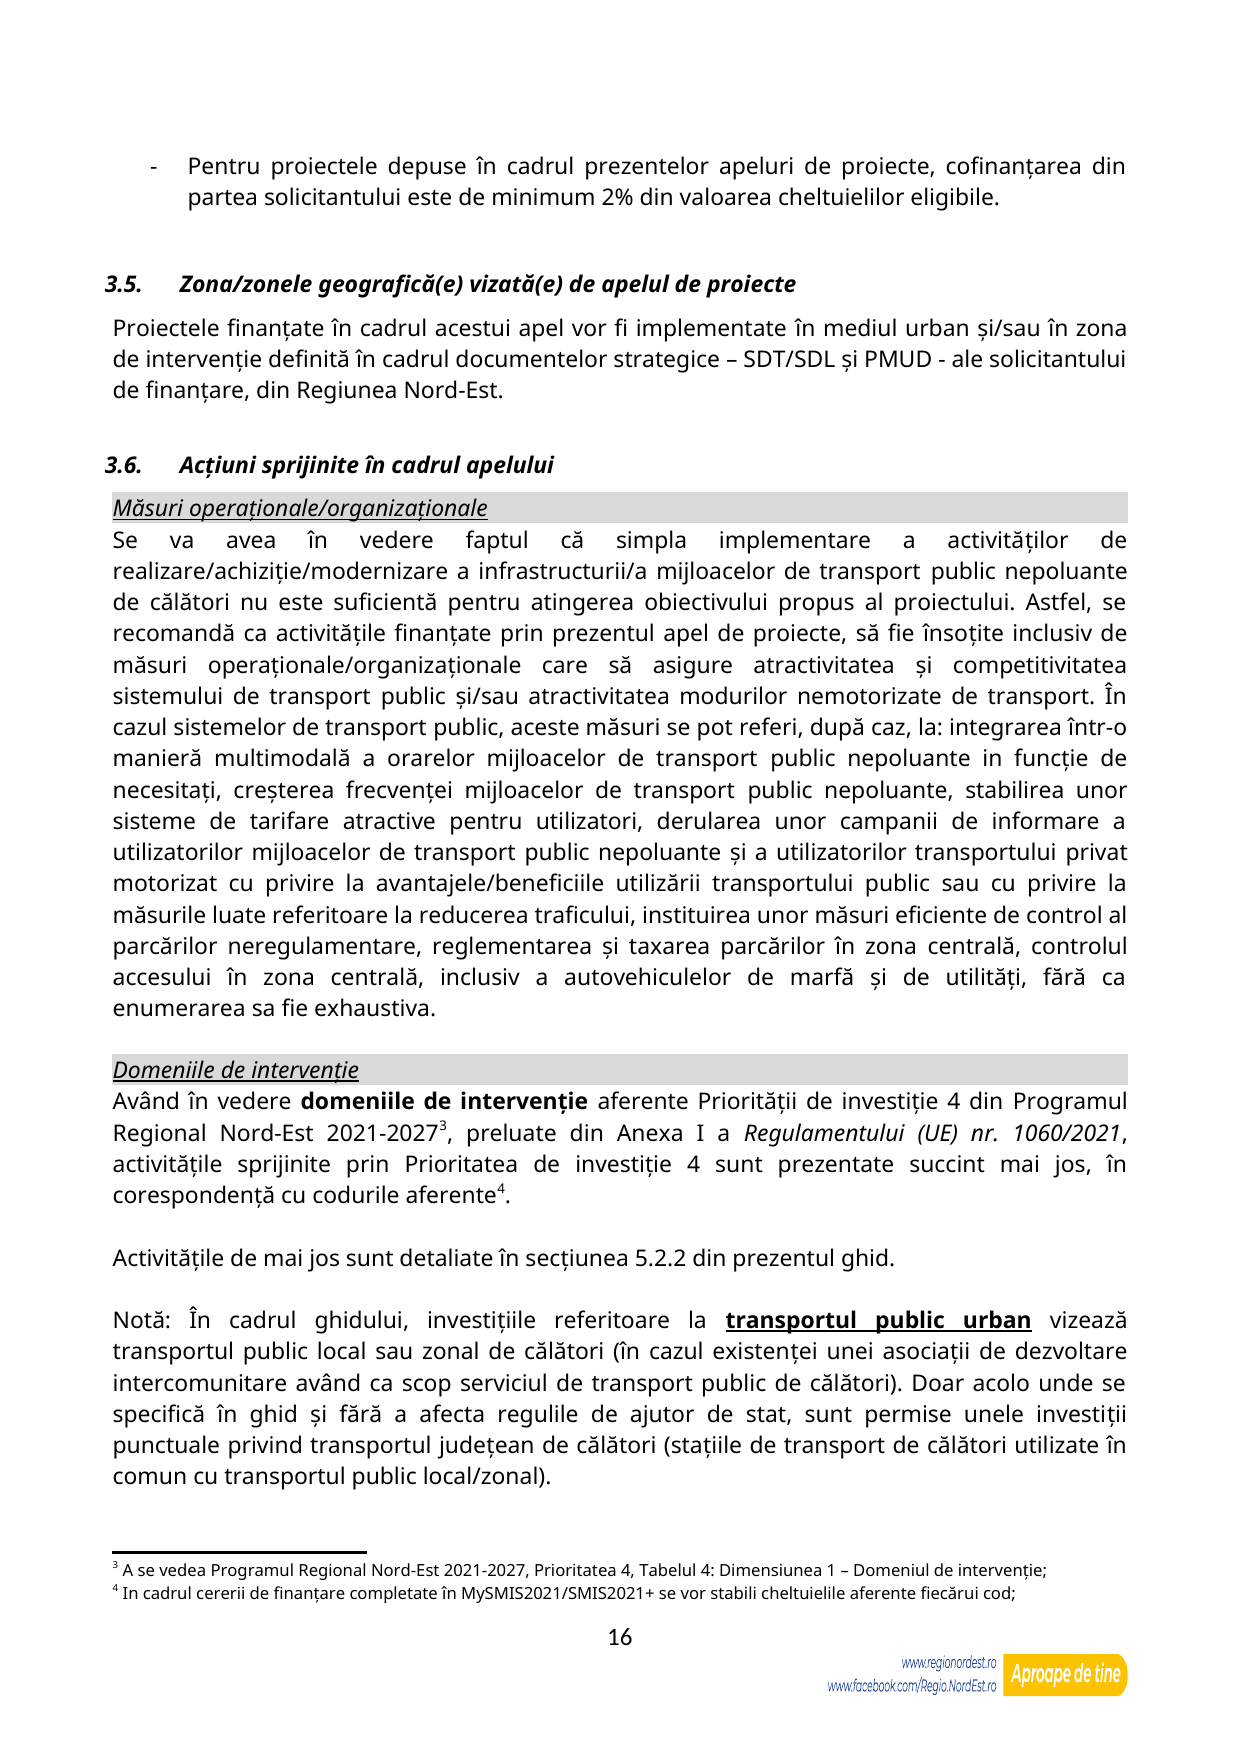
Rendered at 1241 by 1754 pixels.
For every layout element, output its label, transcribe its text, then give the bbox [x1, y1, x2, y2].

subtitle Acțiuni sprijinite în cadrul apelului [104, 448, 1128, 480]
subtitle Zona/zonele geografică(e) vizată(e) de apelul de proiecte [104, 268, 1128, 299]
text Notă: În cadrul ghidului, investiţiile referitoare la transportul public urban vizează transportul public local sau zonal de călători (în cazul existenţei unei asociaţii de dezvoltare intercomunitare având ca scop serviciul de transport public de călători). Doar acolo unde se specifică în ghid şi fără a afecta regulile de ajutor de stat, sunt permise unele investiţii punctuale privind transportul judeţean de călători (staţiile de transport de călători utilizate în comun cu transportul public local/zonal). [112, 1304, 1128, 1492]
list Pentru proiectele depuse în cadrul prezentelor apeluri de proiecte, cofinanțarea din partea solicitantului este de minimum 2% din valoarea cheltuielilor eligibile. [150, 150, 1128, 212]
text Domeniile de intervenţie [112, 1054, 1128, 1085]
text Având în vedere domeniile de intervenție aferente Priorității de investiție 4 din Programul Regional Nord-Est 2021-2027, preluate din Anexa I a Regulamentului (UE) nr. 1060/2021, activităţile sprijinite prin Prioritatea de investiție 4 sunt prezentate succint mai jos, în corespondență cu codurile aferente. [112, 1085, 1128, 1210]
text Activităţile de mai jos sunt detaliate în secţiunea 5.2.2 din prezentul ghid. [112, 1242, 1128, 1273]
text Proiectele finanțate în cadrul acestui apel vor fi implementate în mediul urban și/sau în zona de intervenție definită în cadrul documentelor strategice – SDT/SDL și PMUD - ale solicitantului de finanțare, din Regiunea Nord-Est. [112, 312, 1128, 406]
text Măsuri operaţionale/organizaţionale [112, 492, 1128, 523]
text Se va avea în vedere faptul că simpla implementare a activităţilor de realizare/achiziţie/modernizare a infrastructurii/a mijloacelor de transport public nepoluante de călători nu este suficientă pentru atingerea obiectivului propus al proiectului. Astfel, se recomandă ca activităţile finanţate prin prezentul apel de proiecte, să fie însoţite inclusiv de măsuri operaționale/organizaţionale care să asigure atractivitatea şi competitivitatea sistemului de transport public şi/sau atractivitatea modurilor nemotorizate de transport. În cazul sistemelor de transport public, aceste măsuri se pot referi, după caz, la: integrarea într-o manieră multimodală a orarelor mijloacelor de transport public nepoluante in funcție de necesitați, creșterea frecvenței mijloacelor de transport public nepoluante, stabilirea unor sisteme de tarifare atractive pentru utilizatori, derularea unor campanii de informare a utilizatorilor mijloacelor de transport public nepoluante şi a utilizatorilor transportului privat motorizat cu privire la avantajele/beneficiile utilizării transportului public sau cu privire la măsurile luate referitoare la reducerea traficului, instituirea unor măsuri eficiente de control al parcărilor neregulamentare, reglementarea și taxarea parcărilor în zona centrală, controlul accesului în zona centrală, inclusiv a autovehiculelor de marfă și de utilități, fără ca enumerarea sa fie exhaustiva. [112, 523, 1128, 1023]
